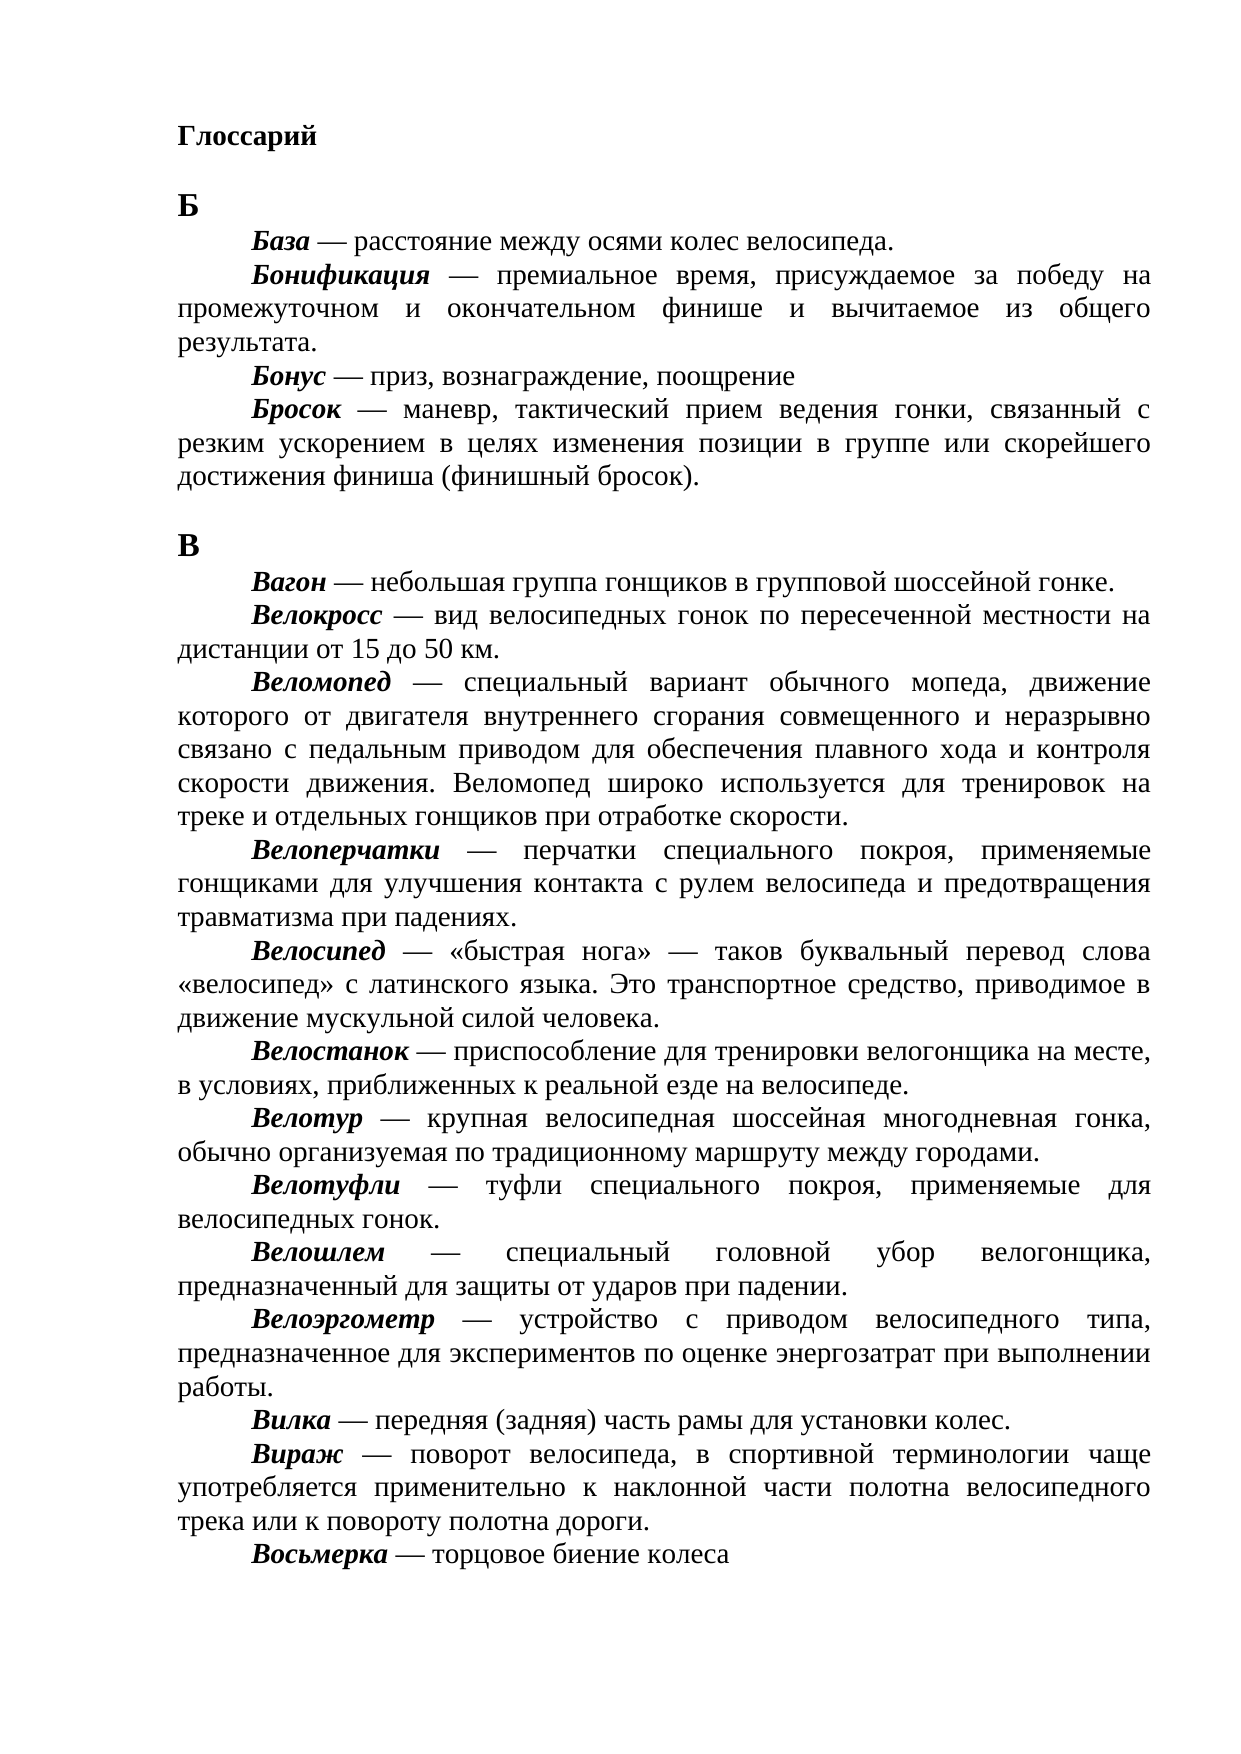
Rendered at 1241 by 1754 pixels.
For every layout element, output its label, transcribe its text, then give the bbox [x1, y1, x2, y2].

text В [177, 525, 1152, 564]
text Б [177, 185, 1152, 223]
text Бонификация — премиальное время, присуждаемое за победу на промежуточном и окончательном финише и вычитаемое из общего результата. [177, 257, 1152, 358]
text Велокросс — вид велосипедных гонок по пересеченной местности на дистанции от 15 до 50 км. [177, 597, 1152, 664]
text Велотур — крупная велосипедная шоссейная многодневная гонка, обычно организуемая по традиционному маршруту между городами. [177, 1100, 1152, 1167]
text Восьмерка — торцовое биение колеса [177, 1536, 1152, 1570]
text База — расстояние между осями колес велосипеда. [177, 223, 1152, 257]
text Веломопед — специальный вариант обычного мопеда, движение которого от двигателя внутреннего сгорания совмещенного и неразрывно связано с педальным приводом для обеспечения плавного хода и контроля скорости движения. Веломопед широко используется для тренировок на треке и отдельных гонщиков при отработке скорости. [177, 664, 1152, 832]
text Велостанок — приспособление для тренировки велогонщика на месте, в условиях, приближенных к реальной езде на велосипеде. [177, 1033, 1152, 1100]
text Велоэргометр — устройство с приводом велосипедного типа, предназначенное для экспериментов по оценке энергозатрат при выполнении работы. [177, 1302, 1152, 1402]
text Велосипед — «быстрая нога» — таков буквальный перевод слова «велосипед» с латинского языка. Это транспортное средство, приводимое в движение мускульной силой человека. [177, 933, 1152, 1033]
text Велоперчатки — перчатки специального покроя, применяемые гонщиками для улучшения контакта с рулем велосипеда и предотвращения травматизма при падениях. [177, 832, 1152, 933]
text Глоссарий [177, 118, 1152, 152]
text Вираж — поворот велосипеда, в спортивной терминологии чаще употребляется применительно к наклонной части полотна велосипедного трека или к повороту полотна дороги. [177, 1436, 1152, 1536]
text Велошлем — специальный головной убор велогонщика, предназначенный для защиты от ударов при падении. [177, 1234, 1152, 1302]
text Вилка — передняя (задняя) часть рамы для установки колес. [177, 1402, 1152, 1436]
text Велотуфли — туфли специального покроя, применяемые для велосипедных гонок. [177, 1167, 1152, 1234]
text Бонус — приз, вознаграждение, поощрение [177, 358, 1152, 391]
text Вагон — небольшая группа гонщиков в групповой шоссейной гонке. [177, 564, 1152, 597]
text Бросок — маневр, тактический прием ведения гонки, связанный с резким ускорением в целях изменения позиции в группе или скорейшего достижения финиша (финишный бросок). [177, 391, 1152, 492]
